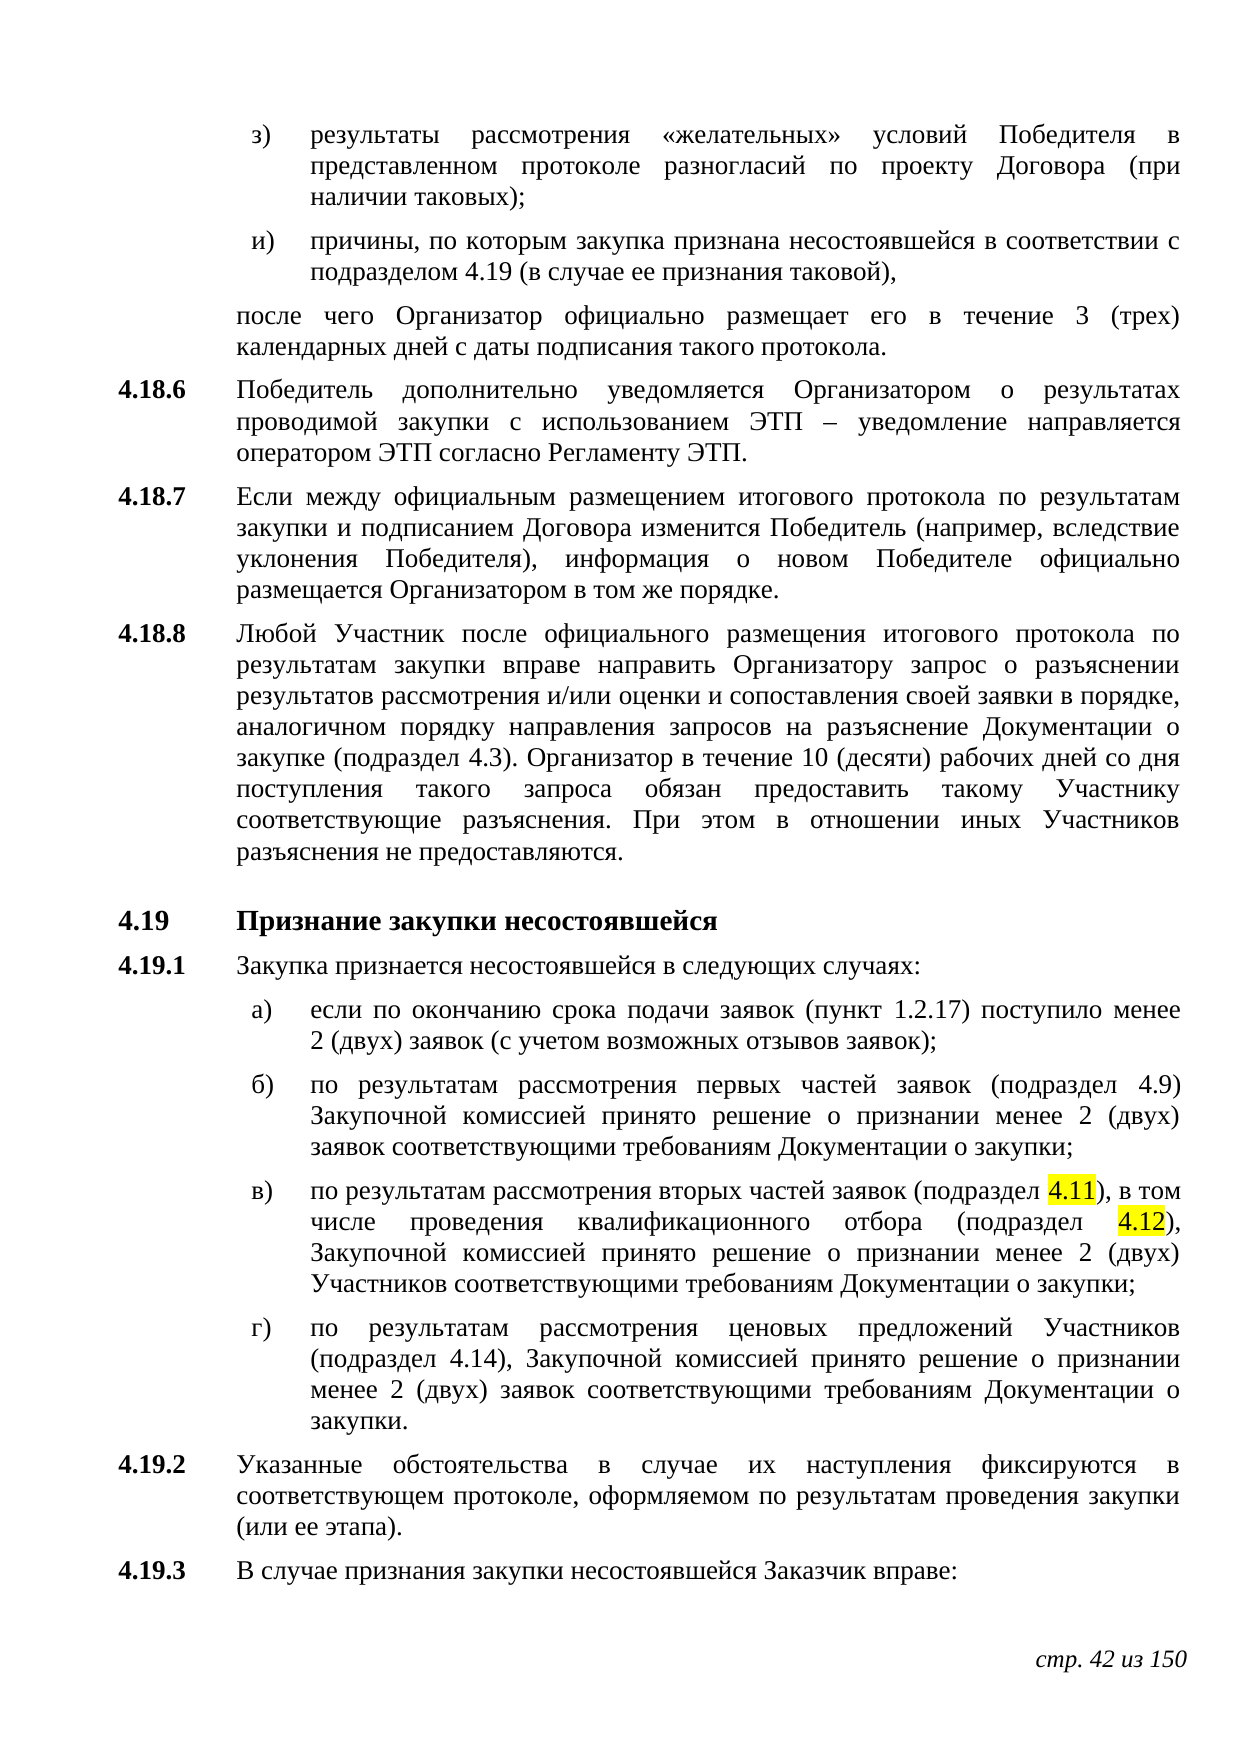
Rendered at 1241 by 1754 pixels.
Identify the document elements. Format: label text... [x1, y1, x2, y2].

text по результатам рассмотрения первых частей заявок (подраздел 4.9) Закупочной комиссией принято решение о признании менее 2 (двух) заявок соответствующими требованиям Документации о закупки; [251, 1068, 1181, 1161]
text по результатам рассмотрения вторых частей заявок (подраздел 4.11), в том числе проведения квалификационного отбора (подраздел 4.12), Закупочной комиссией принято решение о признании менее 2 (двух) Участников соответствующими требованиям Документации о закупки; [251, 1174, 1181, 1298]
text результаты рассмотрения «желательных» условий Победителя в представленном протоколе разногласий по проекту Договора (при наличии таковых); [251, 118, 1181, 212]
text Закупка признается несостоявшейся в следующих случаях: [118, 949, 1181, 981]
text по результатам рассмотрения ценовых предложений Участников (подраздел 4.14), Закупочной комиссией принято решение о признании менее 2 (двух) заявок соответствующими требованиям Документации о закупки. [251, 1311, 1181, 1435]
text Если между официальным размещением итогового протокола по результатам закупки и подписанием Договора изменится Победитель (например, вследствие уклонения Победителя), информация о новом Победителе официально размещается Организатором в том же порядке. [118, 479, 1181, 604]
list после чего Организатор официально размещает его в течение 3 (трех) календарных дней с даты подписания такого протокола. [236, 299, 1181, 361]
text причины, по которым закупка признана несостоявшейся в соответствии с подразделом 4.19 (в случае ее признания таковой), [251, 224, 1181, 286]
text Победитель дополнительно уведомляется Организатором о результатах проводимой закупки с использованием ЭТП – уведомление направляется оператором ЭТП согласно Регламенту ЭТП. [118, 374, 1181, 467]
subtitle Признание закупки несостоявшейся [118, 903, 1181, 937]
text Любой Участник после официального размещения итогового протокола по результатам закупки вправе направить Организатору запрос о разъяснении результатов рассмотрения и/или оценки и сопоставления своей заявки в порядке, аналогичном порядку направления запросов на разъяснение Документации о закупке (подраздел 4.3). Организатор в течение 10 (десяти) рабочих дней со дня поступления такого запроса обязан предоставить такому Участнику соответствующие разъяснения. При этом в отношении иных Участников разъяснения не предоставляются. [118, 617, 1181, 866]
text В случае признания закупки несостоявшейся Заказчик вправе: [118, 1554, 1181, 1585]
text если по окончанию срока подачи заявок (пункт 1.2.17) поступило менее 2 (двух) заявок (с учетом возможных отзывов заявок); [251, 993, 1181, 1055]
text Указанные обстоятельства в случае их наступления фиксируются в соответствующем протоколе, оформляемом по результатам проведения закупки (или ее этапа). [118, 1448, 1181, 1541]
